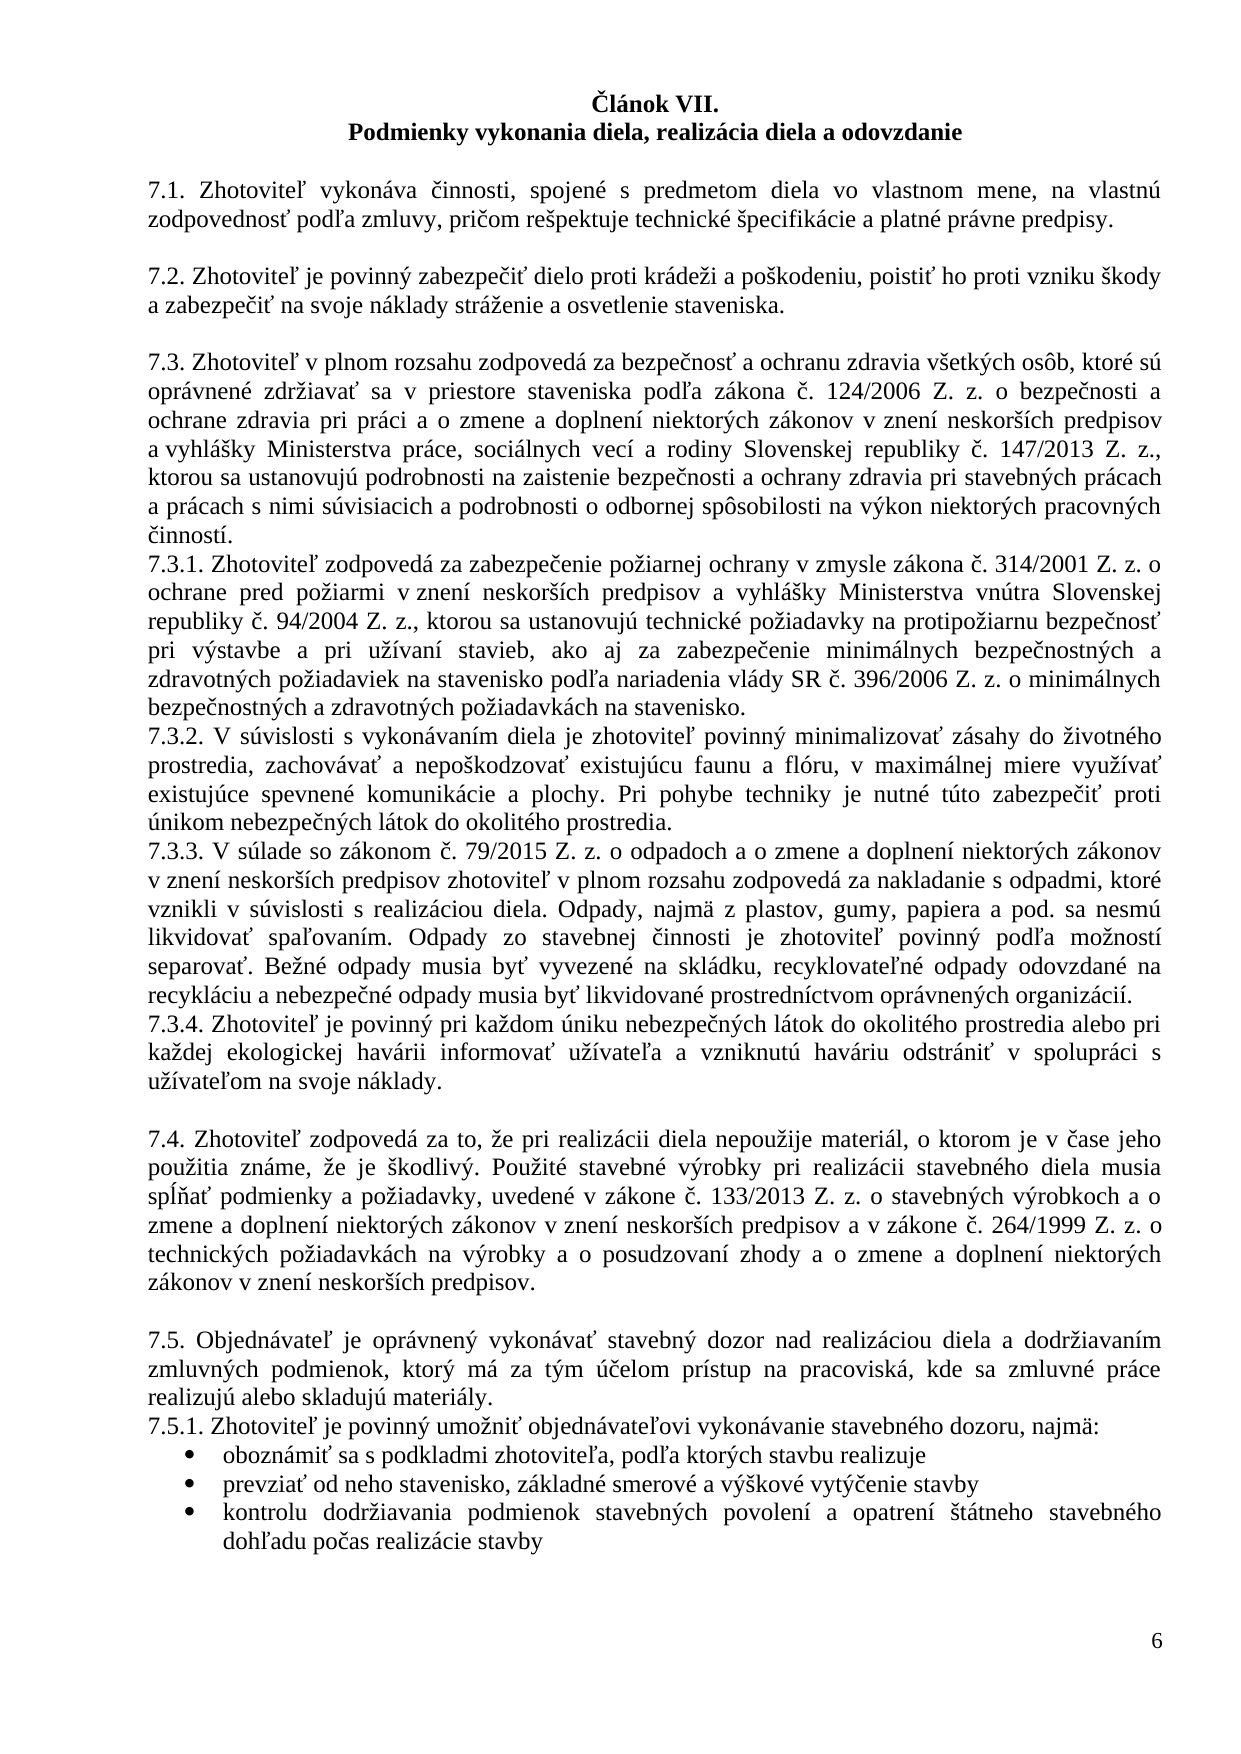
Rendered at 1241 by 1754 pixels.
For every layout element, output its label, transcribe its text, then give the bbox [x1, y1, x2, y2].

text 7.3.1. Zhotoviteľ zodpovedá za zabezpečenie požiarnej ochrany v zmysle zákona č. 314/2001 Z. z. o ochrane pred požiarmi v znení neskorších predpisov a vyhlášky Ministerstva vnútra Slovenskej republiky č. 94/2004 Z. z., ktorou sa ustanovujú technické požiadavky na protipožiarnu bezpečnosť pri výstavbe a pri užívaní stavieb, ako aj za zabezpečenie minimálnych bezpečnostných a zdravotných požiadaviek na stavenisko podľa nariadenia vlády SR č. 396/2006 Z. z. o minimálnych bezpečnostných a zdravotných požiadavkách na stavenisko. [148, 549, 1162, 721]
text 7.5.1. Zhotoviteľ je povinný umožniť objednávateľovi vykonávanie stavebného dozoru, najmä: [148, 1411, 1162, 1440]
list kontrolu dodržiavania podmienok stavebných povolení a opatrení štátneho stavebného dohľadu počas realizácie stavby [185, 1497, 1162, 1555]
list oboznámiť sa s podkladmi zhotoviteľa, podľa ktorých stavbu realizuje [185, 1440, 1162, 1469]
text 7.1. Zhotoviteľ vykonáva činnosti, spojené s predmetom diela vo vlastnom mene, na vlastnú zodpovednosť podľa zmluvy, pričom rešpektuje technické špecifikácie a platné právne predpisy. [148, 175, 1162, 232]
text 7.3.3. V súlade so zákonom č. 79/2015 Z. z. o odpadoch a o zmene a doplnení niektorých zákonov v znení neskorších predpisov zhotoviteľ v plnom rozsahu zodpovedá za nakladanie s odpadmi, ktoré vznikli v súvislosti s realizáciou diela. Odpady, najmä z plastov, gumy, papiera a pod. sa nesmú likvidovať spaľovaním. Odpady zo stavebnej činnosti je zhotoviteľ povinný podľa možností separovať. Bežné odpady musia byť vyvezené na skládku, recyklovateľné odpady odovzdané na recykláciu a nebezpečné odpady musia byť likvidované prostredníctvom oprávnených organizácií. [148, 836, 1162, 1009]
text 7.3.2. V súvislosti s vykonávaním diela je zhotoviteľ povinný minimalizovať zásahy do životného prostredia, zachovávať a nepoškodzovať existujúcu faunu a flóru, v maximálnej miere využívať existujúce spevnené komunikácie a plochy. Pri pohybe techniky je nutné túto zabezpečiť proti únikom nebezpečných látok do okolitého prostredia. [148, 721, 1162, 836]
text 7.4. Zhotoviteľ zodpovedá za to, že pri realizácii diela nepoužije materiál, o ktorom je v čase jeho použitia známe, že je škodlivý. Použité stavebné výrobky pri realizácii stavebného diela musia spĺňať podmienky a požiadavky, uvedené v zákone č. 133/2013 Z. z. o stavebných výrobkoch a o zmene a doplnení niektorých zákonov v znení neskorších predpisov a v zákone č. 264/1999 Z. z. o technických požiadavkách na výrobky a o posudzovaní zhody a o zmene a doplnení niektorých zákonov v znení neskorších predpisov. [148, 1124, 1162, 1296]
text 7.3. Zhotoviteľ v plnom rozsahu zodpovedá za bezpečnosť a ochranu zdravia všetkých osôb, ktoré sú oprávnené zdržiavať sa v priestore staveniska podľa zákona č. 124/2006 Z. z. o bezpečnosti a ochrane zdravia pri práci a o zmene a doplnení niektorých zákonov v znení neskorších predpisov a vyhlášky Ministerstva práce, sociálnych vecí a rodiny Slovenskej republiky č. 147/2013 Z. z., ktorou sa ustanovujú podrobnosti na zaistenie bezpečnosti a ochrany zdravia pri stavebných prácach a prácach s nimi súvisiacich a podrobnosti o odbornej spôsobilosti na výkon niektorých pracovných činností. [148, 347, 1162, 549]
list prevziať od neho stavenisko, základné smerové a výškové vytýčenie stavby [185, 1469, 1162, 1497]
text Článok VII. [148, 89, 1162, 117]
text Podmienky vykonania diela, realizácia diela a odovzdanie [148, 117, 1162, 146]
text 7.2. Zhotoviteľ je povinný zabezpečiť dielo proti krádeži a poškodeniu, poistiť ho proti vzniku škody a zabezpečiť na svoje náklady stráženie a osvetlenie staveniska. [148, 261, 1162, 319]
text 7.3.4. Zhotoviteľ je povinný pri každom úniku nebezpečných látok do okolitého prostredia alebo pri každej ekologickej havárii informovať užívateľa a vzniknutú haváriu odstrániť v spolupráci s užívateľom na svoje náklady. [148, 1009, 1162, 1095]
text 7.5. Objednávateľ je oprávnený vykonávať stavebný dozor nad realizáciou diela a dodržiavaním zmluvných podmienok, ktorý má za tým účelom prístup na pracoviská, kde sa zmluvné práce realizujú alebo skladujú materiály. [148, 1325, 1162, 1411]
